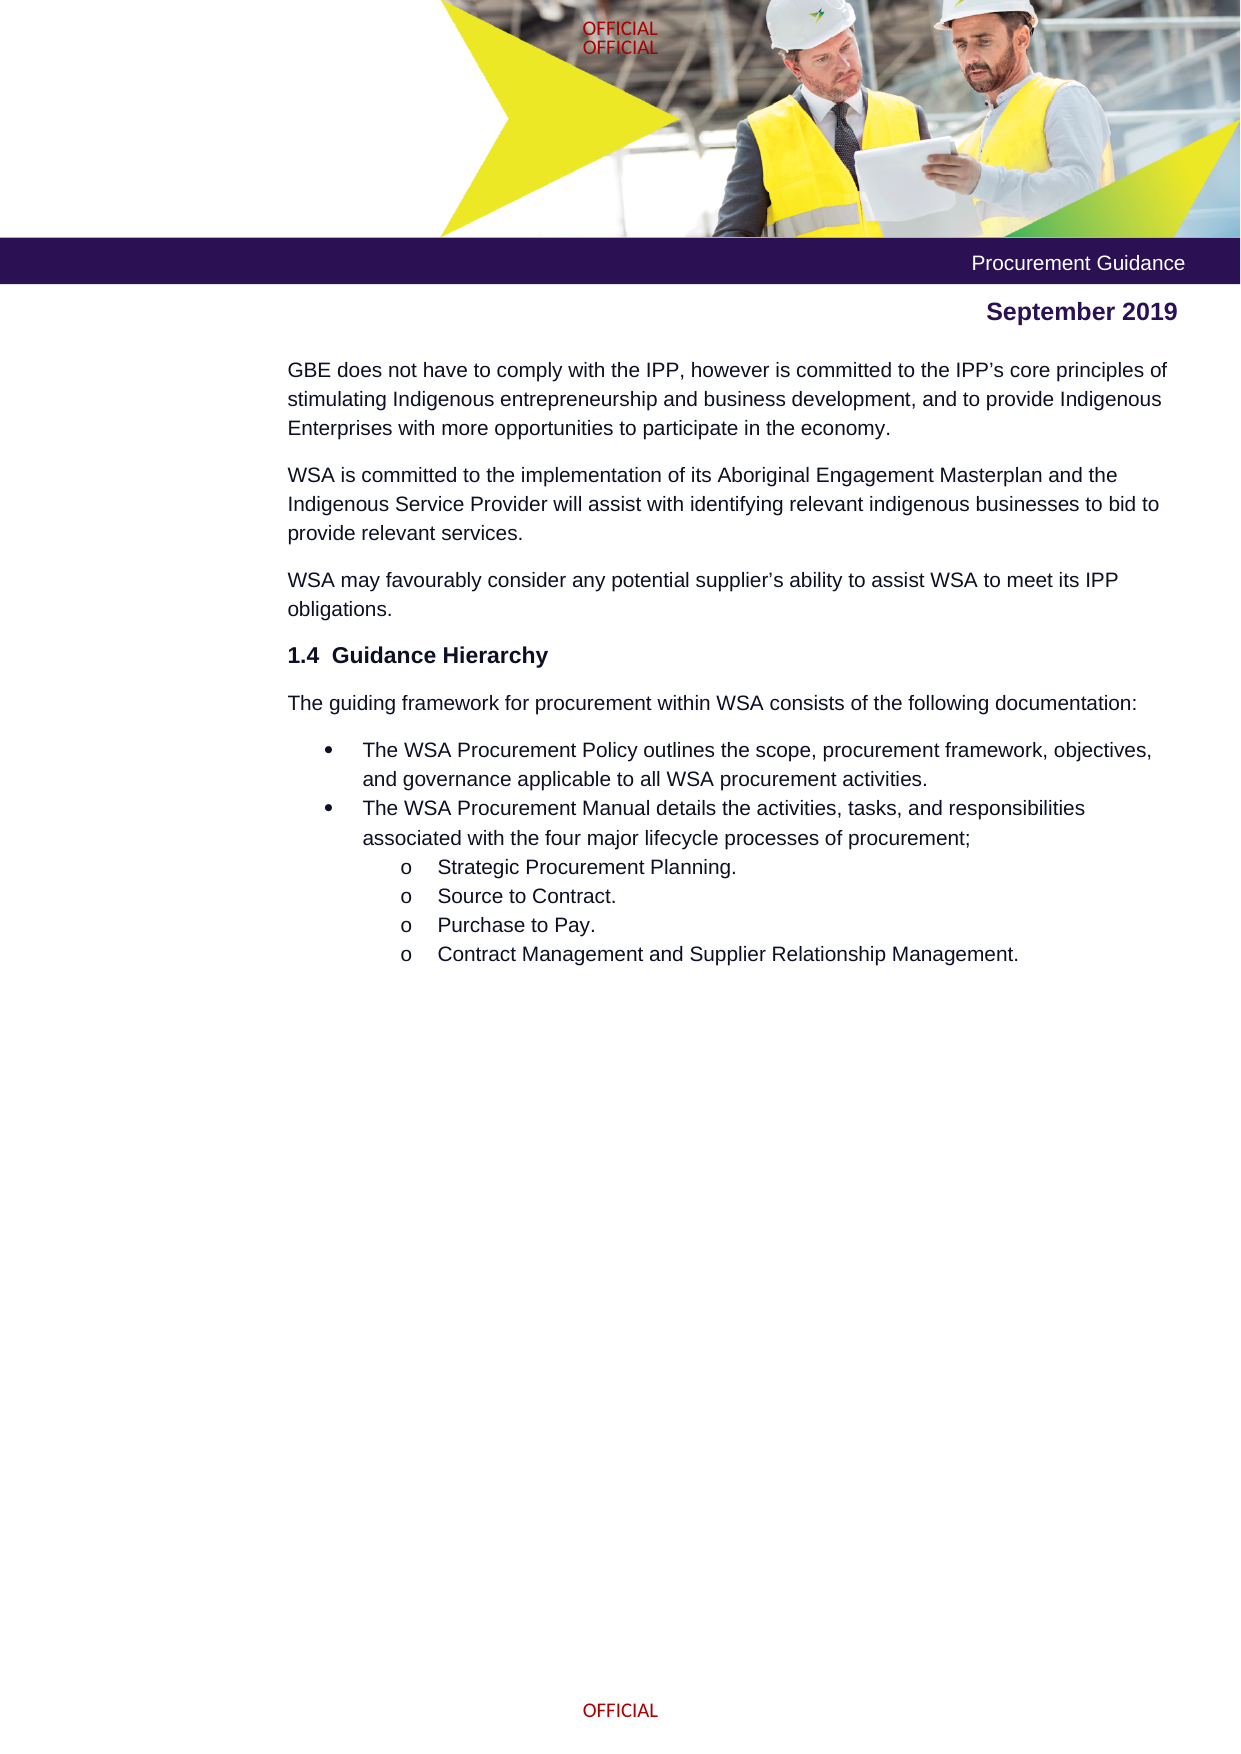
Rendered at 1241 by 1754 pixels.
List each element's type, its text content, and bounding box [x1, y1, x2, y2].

list Source to Contract. [400, 880, 1185, 909]
text WSA may favourably consider any potential supplier’s ability to assist WSA to meet its IPP obligations. [287, 564, 1185, 623]
list The WSA Procurement Policy outlines the scope, procurement framework, objectives, and governance applicable to all WSA procurement activities. [325, 734, 1185, 792]
list Contract Management and Supplier Relationship Management. [400, 938, 1185, 967]
list The WSA Procurement Manual details the activities, tasks, and responsibilities associated with the four major lifecycle processes of procurement; [325, 792, 1185, 851]
subtitle Guidance Hierarchy [287, 640, 1185, 669]
text WSA is committed to the implementation of its Aboriginal Engagement Masterplan and the Indigenous Service Provider will assist with identifying relevant indigenous businesses to bid to provide relevant services. [287, 459, 1185, 547]
text The guiding framework for procurement within WSA consists of the following documentation: [287, 687, 1185, 716]
list Purchase to Pay. [400, 909, 1185, 938]
list Strategic Procurement Planning. [400, 851, 1185, 880]
picture [440, 0, 1241, 237]
